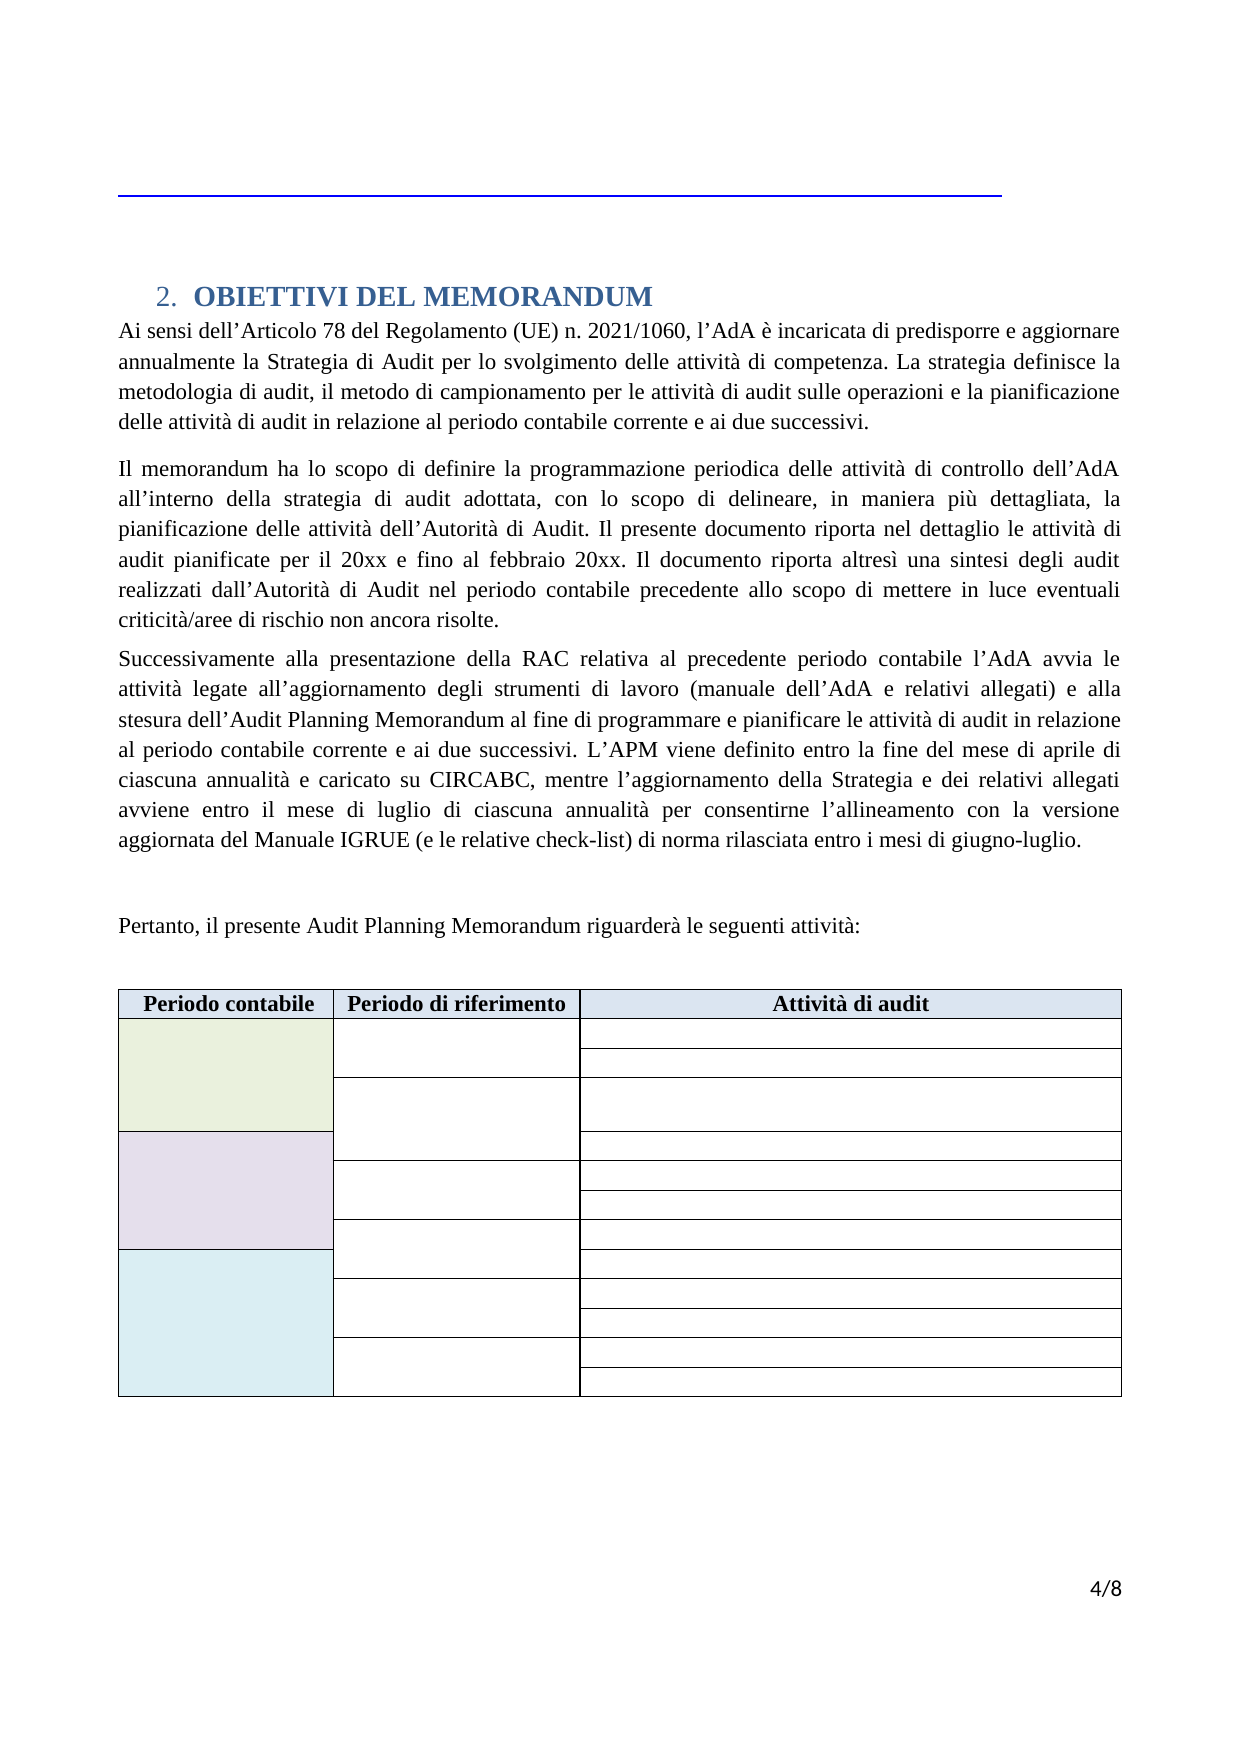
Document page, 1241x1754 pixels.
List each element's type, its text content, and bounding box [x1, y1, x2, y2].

table_cell [334, 1161, 579, 1219]
table_cell [334, 1220, 579, 1278]
text Il memorandum ha lo scopo di definire la programmazione periodica delle attività di controllo dell’AdA all’interno della strategia di audit adottata, con lo scopo di delineare, in maniera più dettagliata, la pianificazione delle attività dell’Autorità di Audit. Il presente documento riporta nel dettaglio le attività di audit pianificate per il 20xx e fino al febbraio 20xx. Il documento riporta altresì una sintesi degli audit realizzati dall’Autorità di Audit nel periodo contabile precedente allo scopo di mettere in luce eventuali criticità/aree di rischio non ancora risolte. [118, 451, 1122, 633]
subtitle OBIETTIVI DEL MEMORANDUM [156, 279, 1122, 313]
table_header Periodo di riferimento [334, 990, 579, 1018]
table_cell [581, 1368, 1121, 1396]
table_cell [119, 1250, 333, 1396]
table_cell [119, 1132, 333, 1249]
table_cell [581, 1078, 1121, 1131]
table_cell [581, 1191, 1121, 1219]
table_cell [581, 1338, 1121, 1367]
table_cell [581, 1132, 1121, 1160]
table_cell [334, 1019, 579, 1077]
table_cell [581, 1309, 1121, 1337]
table_cell [581, 1279, 1121, 1308]
table_cell [119, 1019, 333, 1131]
text Successivamente alla presentazione della RAC relativa al precedente periodo contabile l’AdA avvia le attività legate all’aggiornamento degli strumenti di lavoro (manuale dell’AdA e relativi allegati) e alla stesura dell’Audit Planning Memorandum al fine di programmare e pianificare le attività di audit in relazione al periodo contabile corrente e ai due successivi. L’APM viene definito entro la fine del mese di aprile di ciascuna annualità e caricato su CIRCABC, mentre l’aggiornamento della Strategia e dei relativi allegati avviene entro il mese di luglio di ciascuna annualità per consentirne l’allineamento con la versione aggiornata del Manuale IGRUE (e le relative check-list) di norma rilasciata entro i mesi di giugno-luglio. [118, 645, 1122, 853]
table_cell [334, 1338, 579, 1396]
table_cell [581, 1049, 1121, 1077]
table_cell [581, 1161, 1121, 1190]
table_cell [334, 1078, 579, 1160]
text Pertanto, il presente Audit Planning Memorandum riguarderà le seguenti attività: [118, 912, 1122, 938]
table_cell [581, 1250, 1121, 1278]
text Ai sensi dell’Articolo 78 del Regolamento (UE) n. 2021/1060, l’AdA è incaricata di predisporre e aggiornare annualmente la Strategia di Audit per lo svolgimento delle attività di competenza. La strategia definisce la metodologia di audit, il metodo di campionamento per le attività di audit sulle operazioni e la pianificazione delle attività di audit in relazione al periodo contabile corrente e ai due successivi. [118, 318, 1122, 434]
table_header Periodo contabile [119, 990, 333, 1018]
table_cell [581, 1019, 1121, 1048]
table_header Attività di audit [581, 990, 1121, 1018]
table_cell [334, 1279, 579, 1337]
table_cell [581, 1220, 1121, 1249]
